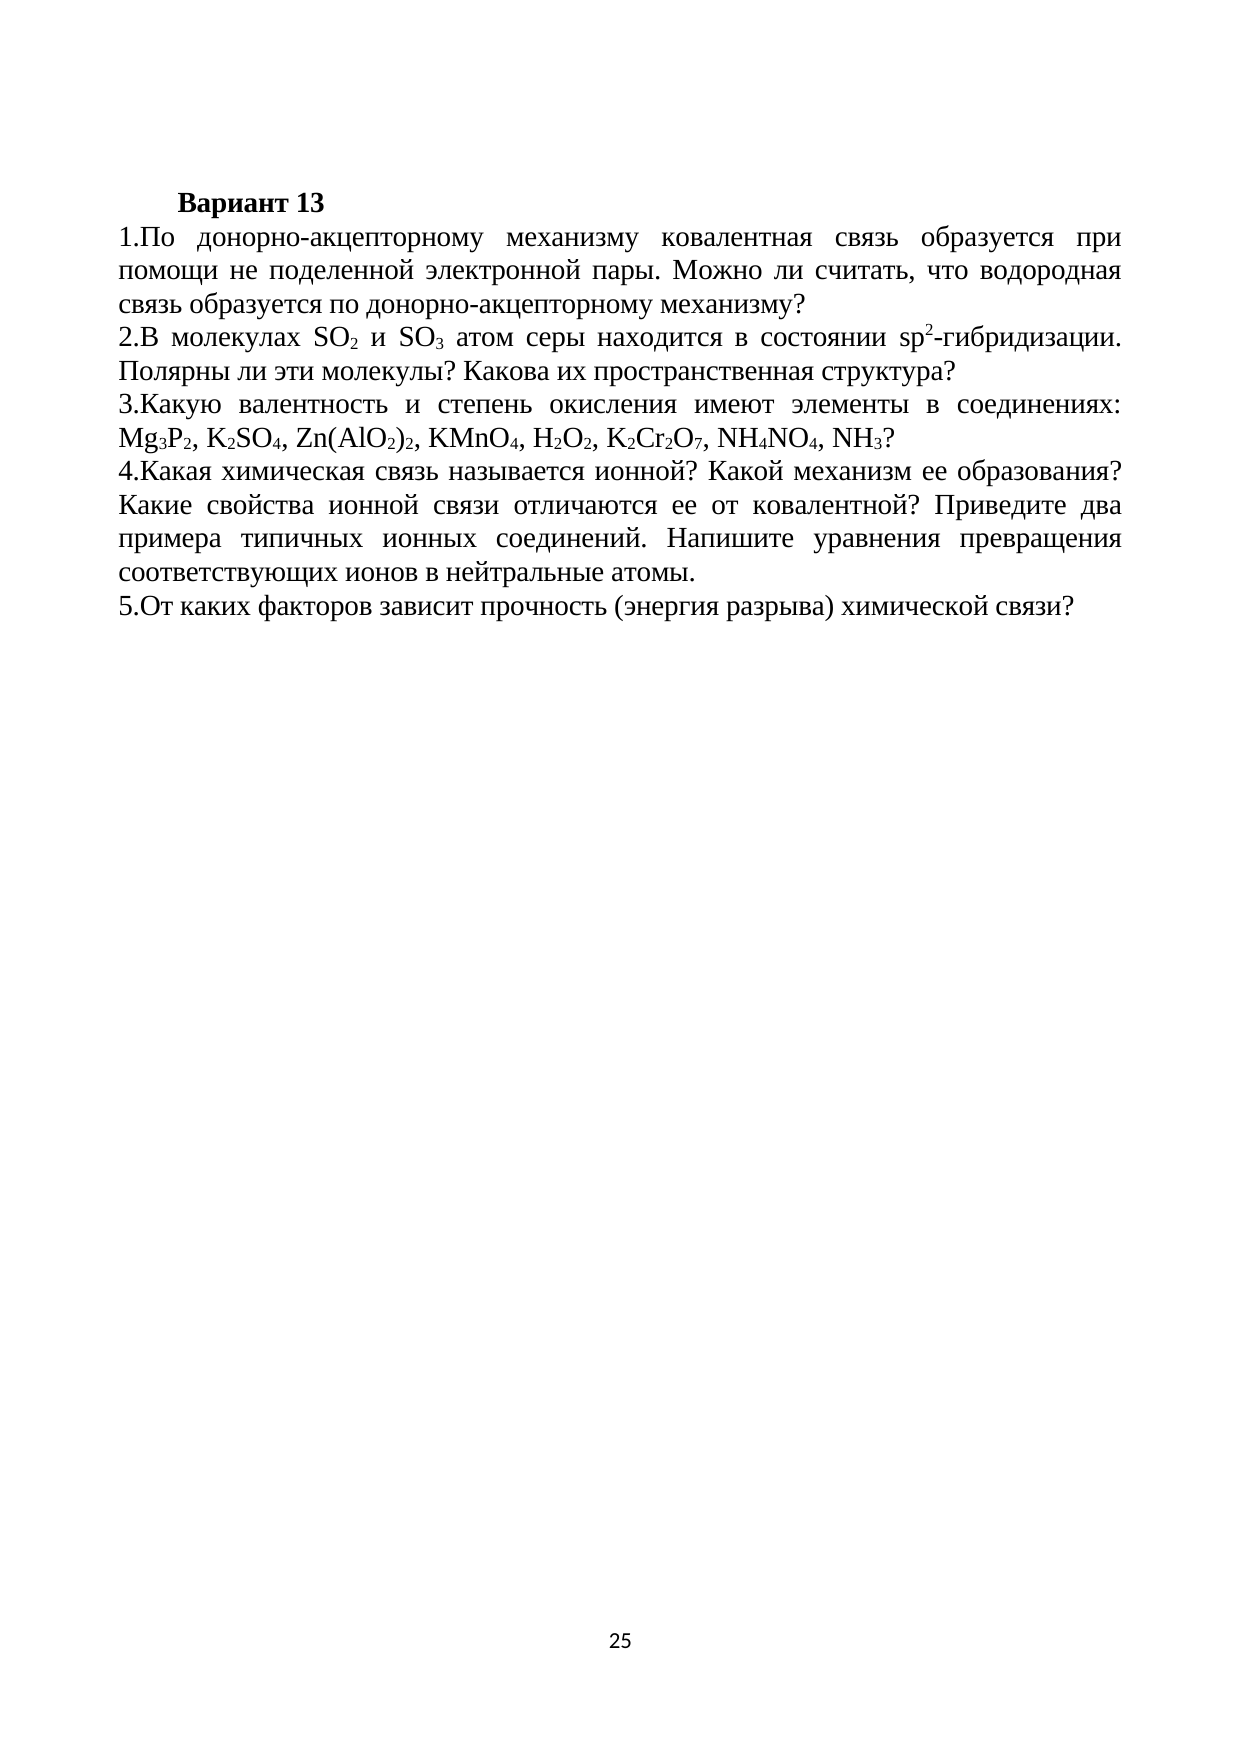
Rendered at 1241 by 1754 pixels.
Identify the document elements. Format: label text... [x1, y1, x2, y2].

text 4.Какая химическая связь называется ионной? Какой механизм ее образования? Какие свойства ионной связи отличаются ее от ковалентной? Приведите два примера типичных ионных соединений. Напишите уравнения превращения соответствующих ионов в нейтральные атомы. [118, 453, 1122, 588]
text 5.От каких факторов зависит прочность (энергия разрыва) химической связи? [118, 588, 1122, 621]
text 3.Какую валентность и степень окисления имеют элементы в соединениях: Mg3P2, K2SO4, Zn(AlO2)2, KMnO4, H2O2, K2Cr2O7, NH4NO4, NH3? [118, 386, 1122, 453]
text Вариант 13 [118, 185, 1122, 219]
text 2.В молекулах SO2 и SO3 атом серы находится в состоянии sp2-гибридизации. Полярны ли эти молекулы? Какова их пространственная структура? [118, 319, 1122, 386]
text 1.По донорно-акцепторному механизму ковалентная связь образуется при помощи не поделенной электронной пары. Можно ли считать, что водородная связь образуется по донорно-акцепторному механизму? [118, 219, 1122, 319]
